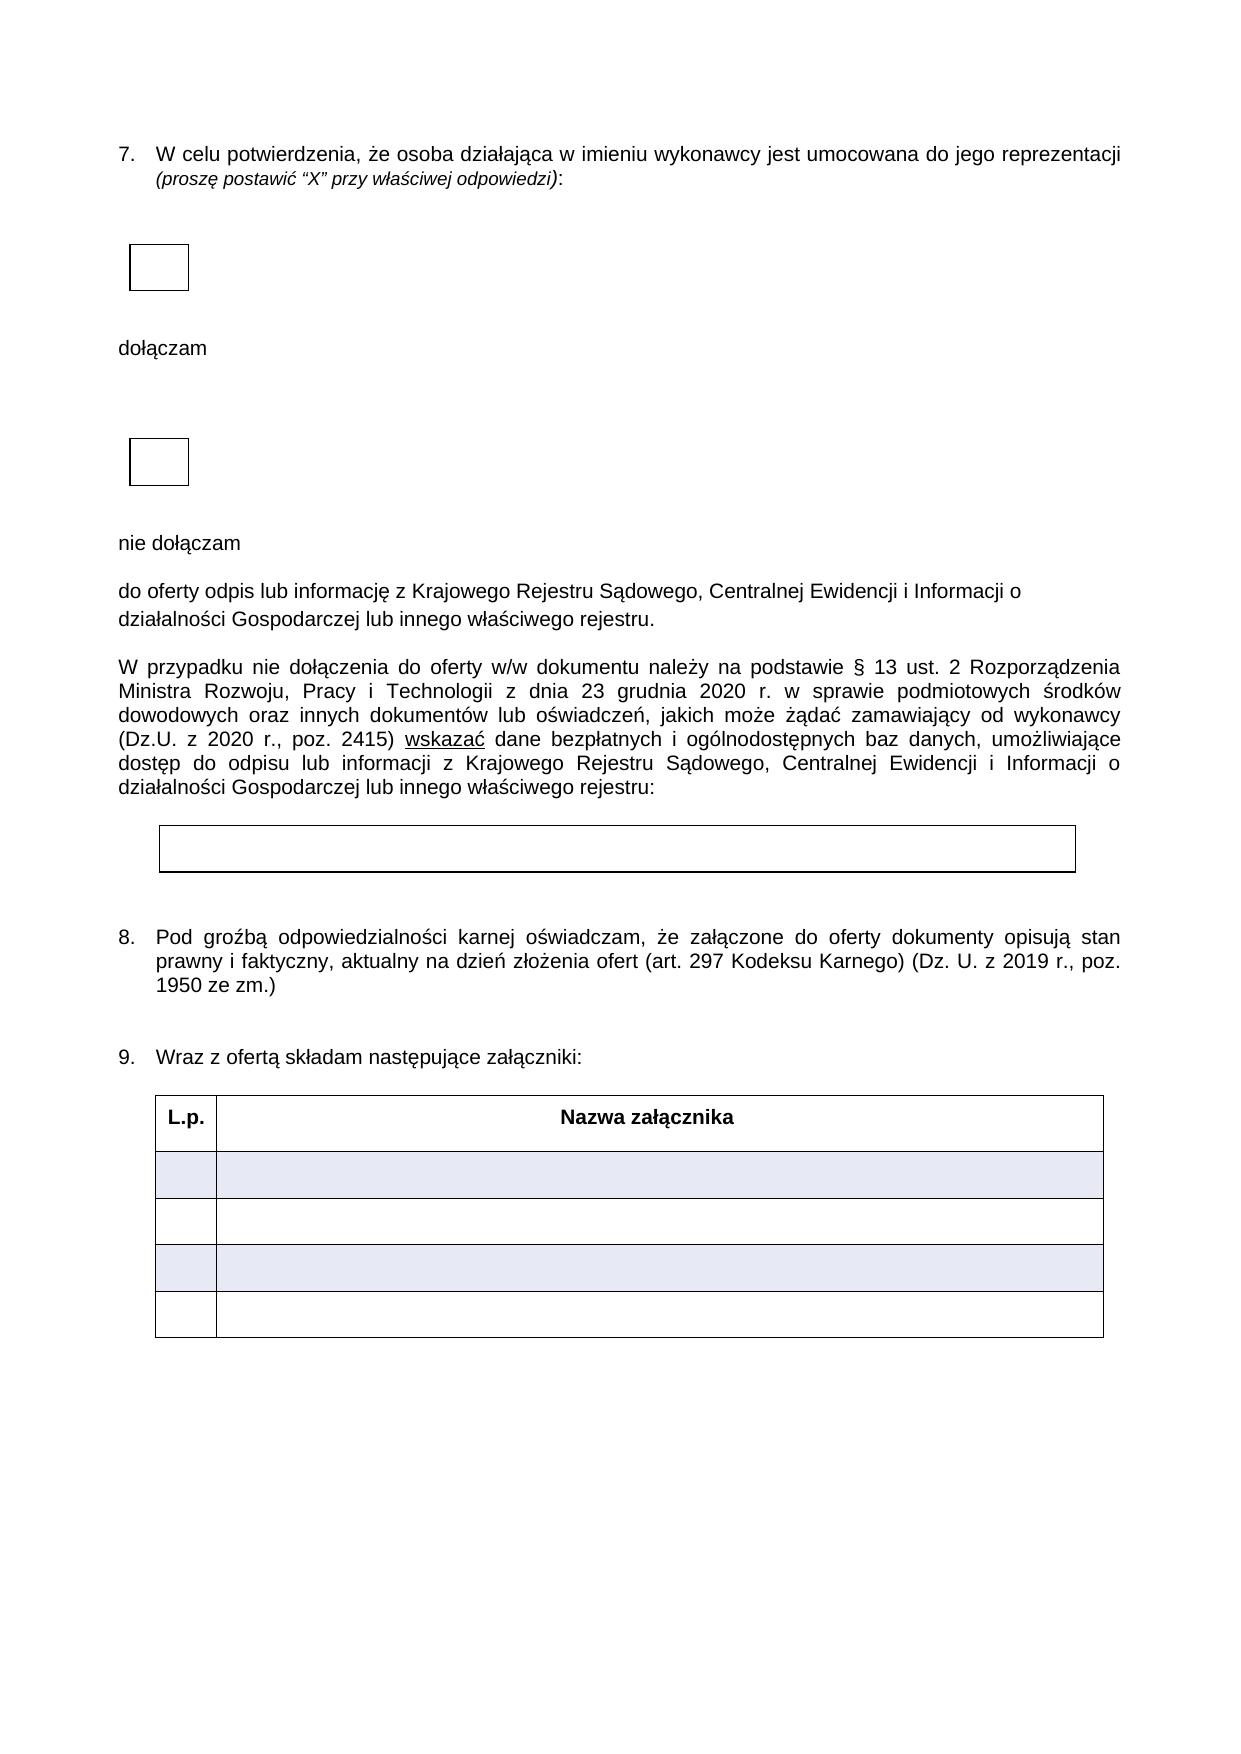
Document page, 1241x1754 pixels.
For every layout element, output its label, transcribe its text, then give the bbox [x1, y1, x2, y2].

table_cell [1077, 1152, 1103, 1198]
table_cell [217, 1292, 1077, 1337]
table_cell [156, 1199, 216, 1244]
table_cell [217, 1199, 1077, 1244]
table_cell [1077, 1199, 1103, 1244]
table_header Nazwa załącznika [217, 1096, 1077, 1151]
table_header [160, 826, 1075, 871]
table_cell [217, 1152, 1077, 1198]
table_header [131, 245, 188, 290]
table_cell [156, 1152, 216, 1198]
table_cell [1077, 1245, 1103, 1291]
list W celu potwierdzenia, że osoba działająca w imieniu wykonawcy jest umocowana do jego reprezentacji (proszę postawić “X” przy właściwej odpowiedzi): [118, 142, 1122, 190]
text do oferty odpis lub informację z Krajowego Rejestru Sądowego, Centralnej Ewidencji i Informacji o działalności Gospodarczej lub innego właściwego rejestru. [118, 579, 1122, 630]
table_header L.p. [156, 1096, 216, 1151]
list Wraz z ofertą składam następujące załączniki: [118, 1045, 1122, 1069]
text nie dołączam [118, 531, 1122, 554]
table_header [131, 439, 188, 485]
table_cell [217, 1245, 1077, 1291]
table_cell [156, 1245, 216, 1291]
text dołączam [118, 336, 1122, 360]
list Pod groźbą odpowiedzialności karnej oświadczam, że załączone do oferty dokumenty opisują stan prawny i faktyczny, aktualny na dzień złożenia ofert (art. 297 Kodeksu Karnego) (Dz. U. z 2019 r., poz. 1950 ze zm.) [118, 925, 1122, 997]
table_header [1077, 1096, 1103, 1151]
text W przypadku nie dołączenia do oferty w/w dokumentu należy na podstawie § 13 ust. 2 Rozporządzenia Ministra Rozwoju, Pracy i Technologii z dnia 23 grudnia 2020 r. w sprawie podmiotowych środków dowodowych oraz innych dokumentów lub oświadczeń, jakich może żądać zamawiający od wykonawcy (Dz.U. z 2020 r., poz. 2415) wskazać dane bezpłatnych i ogólnodostępnych baz danych, umożliwiające dostęp do odpisu lub informacji z Krajowego Rejestru Sądowego, Centralnej Ewidencji i Informacji o działalności Gospodarczej lub innego właściwego rejestru: [118, 655, 1122, 798]
table_cell [156, 1292, 216, 1337]
table_cell [1077, 1292, 1103, 1337]
